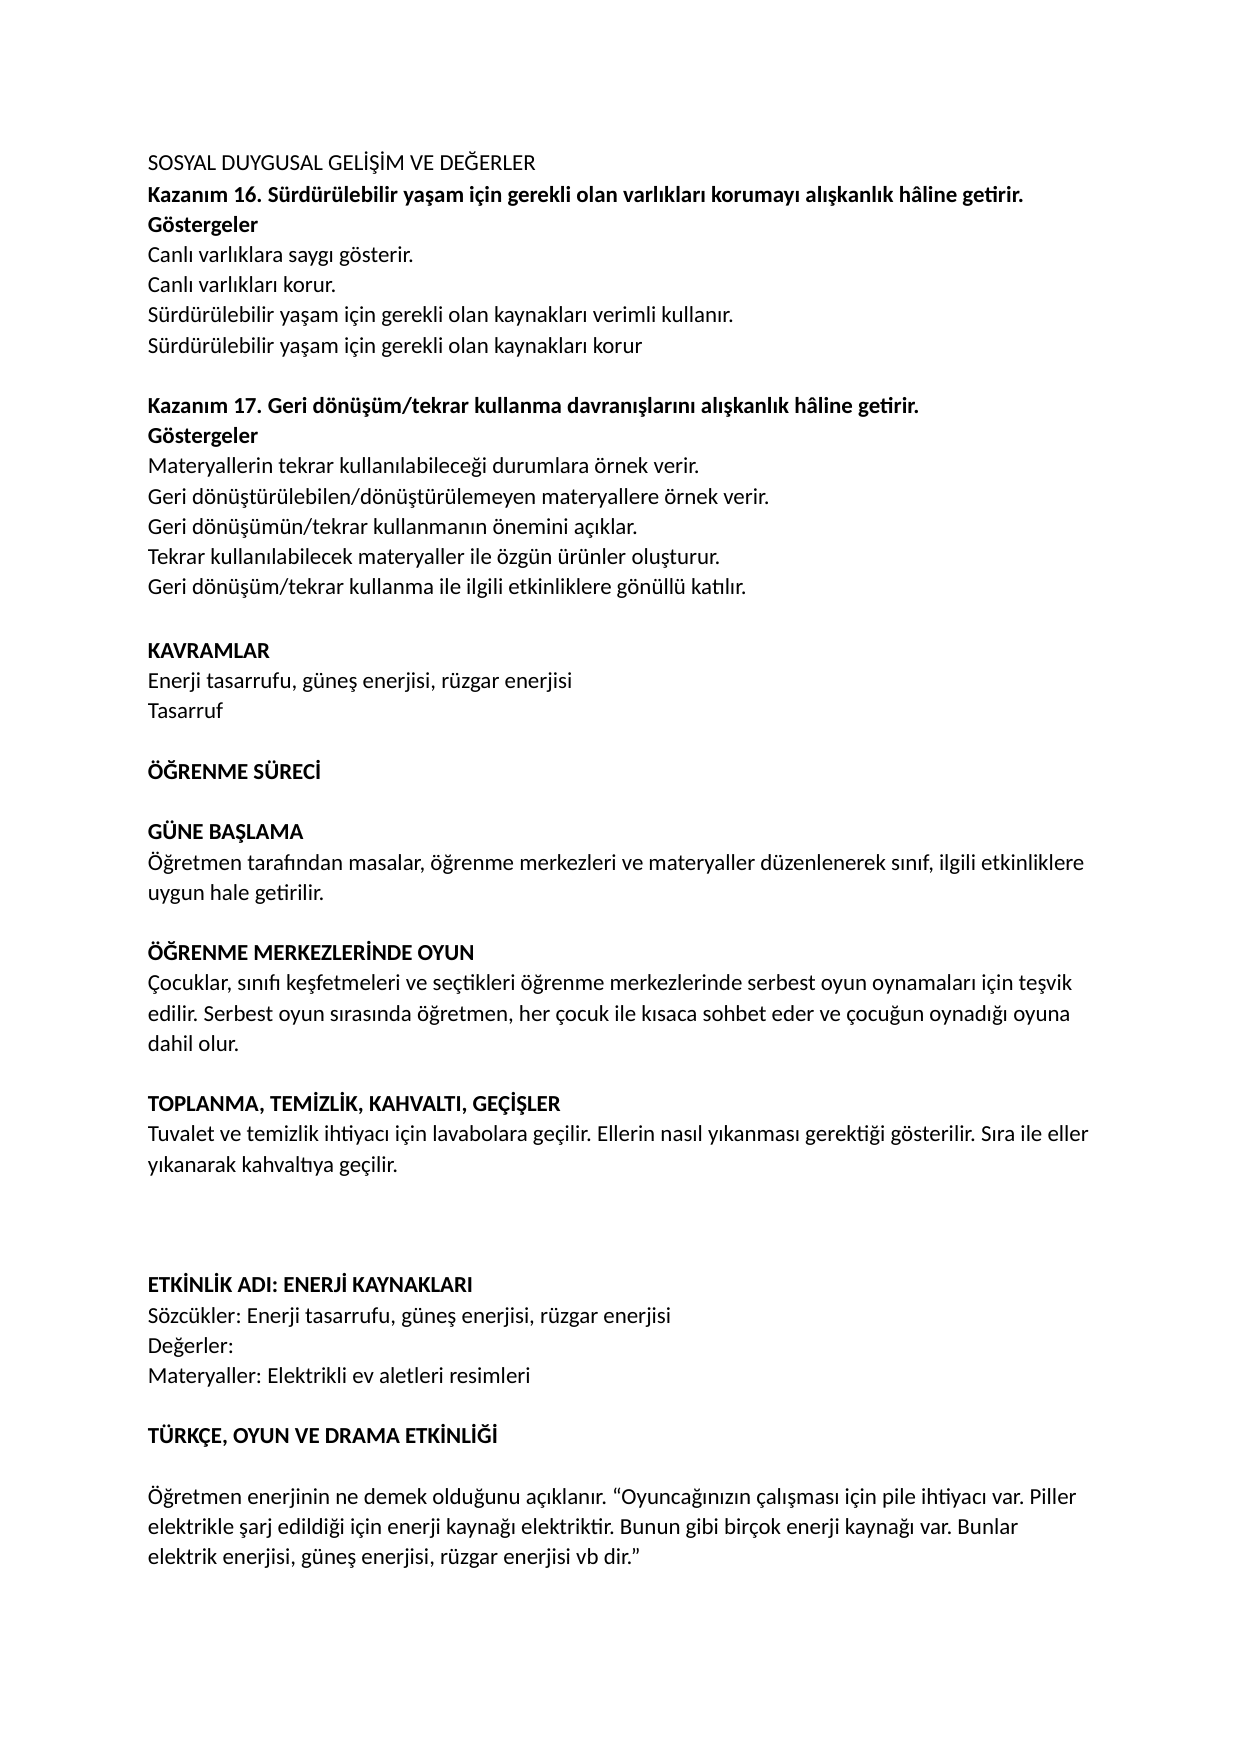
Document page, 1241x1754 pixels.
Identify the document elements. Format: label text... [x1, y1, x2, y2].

text Geri dönüşümün/tekrar kullanmanın önemini açıklar. [148, 512, 1093, 540]
text TOPLANMA, TEMİZLİK, KAHVALTI, GEÇİŞLER [148, 1089, 1093, 1117]
text Canlı varlıkları korur. [148, 270, 1093, 298]
text Materyallerin tekrar kullanılabileceği durumlara örnek verir. [148, 452, 1093, 480]
text Geri dönüştürülebilen/dönüştürülemeyen materyallere örnek verir. [148, 482, 1093, 510]
text Sürdürülebilir yaşam için gerekli olan kaynakları verimli kullanır. [148, 301, 1093, 329]
text KAVRAMLAR [148, 636, 1093, 664]
text Çocuklar, sınıfı keşfetmeleri ve seçtikleri öğrenme merkezlerinde serbest oyun oynamaları için teşvik edilir. Serbest oyun sırasında öğretmen, her çocuk ile kısaca sohbet eder ve çocuğun oynadığı oyuna dahil olur. [148, 968, 1093, 1057]
text Geri dönüşüm/tekrar kullanma ile ilgili etkinliklere gönüllü katılır. [148, 572, 1093, 601]
text Tuvalet ve temizlik ihtiyacı için lavabolara geçilir. Ellerin nasıl yıkanması gerektiği gösterilir. Sıra ile eller yıkanarak kahvaltıya geçilir. [148, 1119, 1093, 1178]
text ÖĞRENME SÜRECİ [148, 757, 1093, 785]
text TÜRKÇE, OYUN VE DRAMA ETKİNLİĞİ [148, 1422, 1093, 1449]
text Kazanım 17. Geri dönüşüm/tekrar kullanma davranışlarını alışkanlık hâline getirir. [148, 391, 1093, 419]
text Materyaller: Elektrikli ev aletleri resimleri [148, 1361, 1093, 1389]
text Enerji tasarrufu, güneş enerjisi, rüzgar enerjisi [148, 666, 1093, 694]
text ETKİNLİK ADI: ENERJİ KAYNAKLARI [148, 1271, 1093, 1298]
text Tekrar kullanılabilecek materyaller ile özgün ürünler oluşturur. [148, 542, 1093, 570]
text Tasarruf [148, 697, 1093, 724]
text Göstergeler [148, 421, 1093, 449]
text ÖĞRENME MERKEZLERİNDE OYUN [148, 938, 1093, 966]
text Öğretmen tarafından masalar, öğrenme merkezleri ve materyaller düzenlenerek sınıf, ilgili etkinliklere uygun hale getirilir. [148, 848, 1093, 906]
text Değerler: [148, 1331, 1093, 1359]
text Sürdürülebilir yaşam için gerekli olan kaynakları korur [148, 331, 1093, 359]
text Kazanım 16. Sürdürülebilir yaşam için gerekli olan varlıkları korumayı alışkanlık hâline getirir. [148, 180, 1093, 208]
text Canlı varlıklara saygı gösterir. [148, 240, 1093, 268]
text SOSYAL DUYGUSAL GELİŞİM VE DEĞERLER [148, 148, 1093, 176]
text Göstergeler [148, 210, 1093, 238]
text Sözcükler: Enerji tasarrufu, güneş enerjisi, rüzgar enerjisi [148, 1301, 1093, 1329]
text GÜNE BAŞLAMA [148, 817, 1093, 845]
text Öğretmen enerjinin ne demek olduğunu açıklanır. “Oyuncağınızın çalışması için pile ihtiyacı var. Piller elektrikle şarj edildiği için enerji kaynağı elektriktir. Bunun gibi birçok enerji kaynağı var. Bunlar elektrik enerjisi, güneş enerjisi, rüzgar enerjisi vb dir.” [148, 1482, 1093, 1570]
